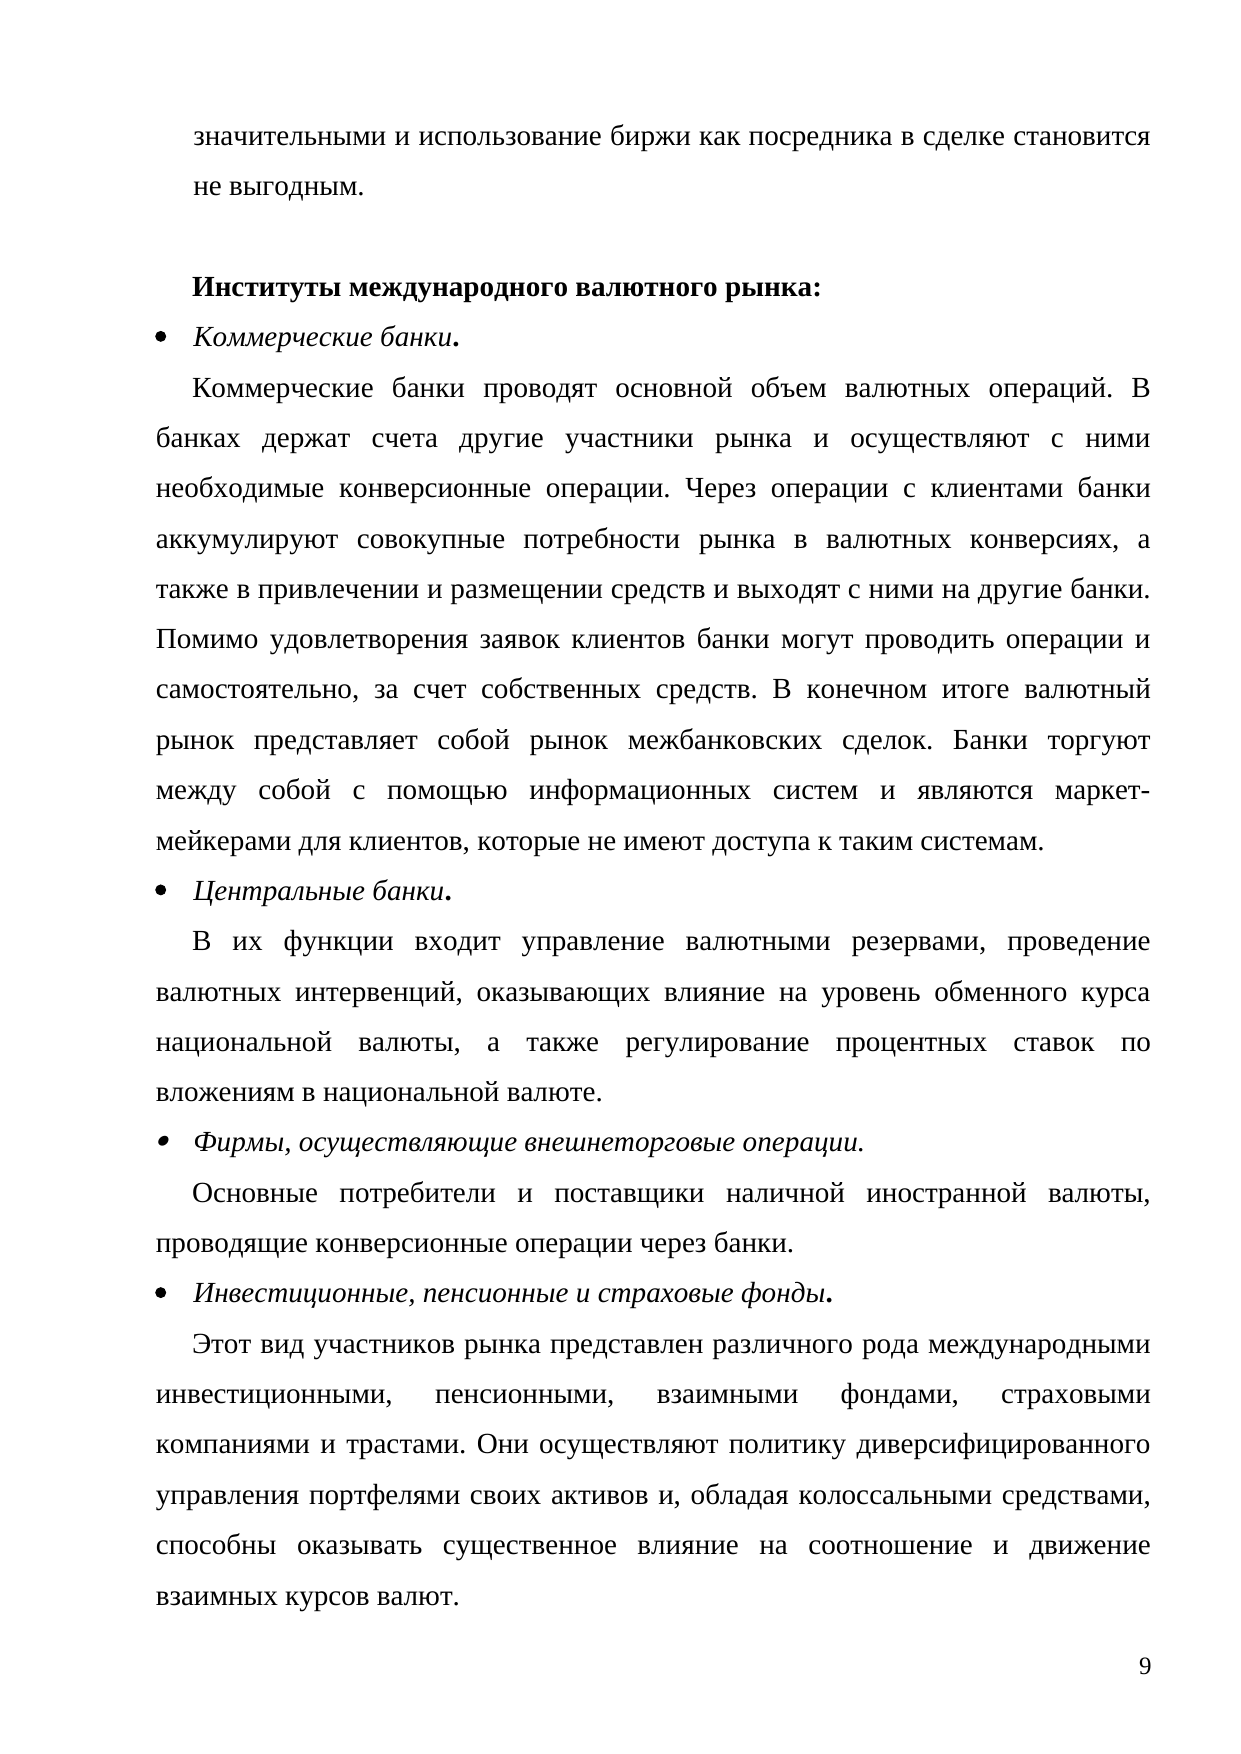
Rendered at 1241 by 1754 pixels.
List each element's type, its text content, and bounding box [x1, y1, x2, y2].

text Коммерческие банки проводят основной объем валютных операций. В банках держат счета другие участники рынка и осуществляют с ними необходимые конверсионные операции. Через операции с клиентами банки аккумулируют совокупные потребности рынка в валютных конверсиях, а также в привлечении и размещении средств и выходят с ними на другие банки. Помимо удовлетворения заявок клиентов банки могут проводить операции и самостоятельно, за счет собственных средств. В конечном итоге валютный рынок представляет собой рынок межбанковских сделок. Банки торгуют между собой с помощью информационных систем и являются маркет-мейкерами для клиентов, которые не имеют доступа к таким системам. [156, 370, 1152, 856]
list Центральные банки. [156, 873, 1152, 907]
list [156, 118, 1152, 202]
text Институты международного валютного рынка: [118, 269, 1152, 303]
list Фирмы, осуществляющие внешнеторговые операции. [156, 1124, 1152, 1158]
list Инвестиционные, пенсионные и страховые фонды. [156, 1276, 1152, 1309]
text Основные потребители и поставщики наличной иностранной валюты, проводящие конверсионные операции через банки. [156, 1175, 1152, 1259]
list Коммерческие банки. [156, 319, 1152, 353]
text Этот вид участников рынка представлен различного рода международными инвестиционными, пенсионными, взаимными фондами, страховыми компаниями и трастами. Они осуществляют политику диверсифицированного управления портфелями своих активов и, обладая колоссальными средствами, способны оказывать существенное влияние на соотношение и движение взаимных курсов валют. [156, 1326, 1152, 1611]
text В их функции входит управление валютными резервами, проведение валютных интервенций, оказывающих влияние на уровень обменного курса национальной валюты, а также регулирование процентных ставок по вложениям в национальной валюте. [156, 923, 1152, 1108]
